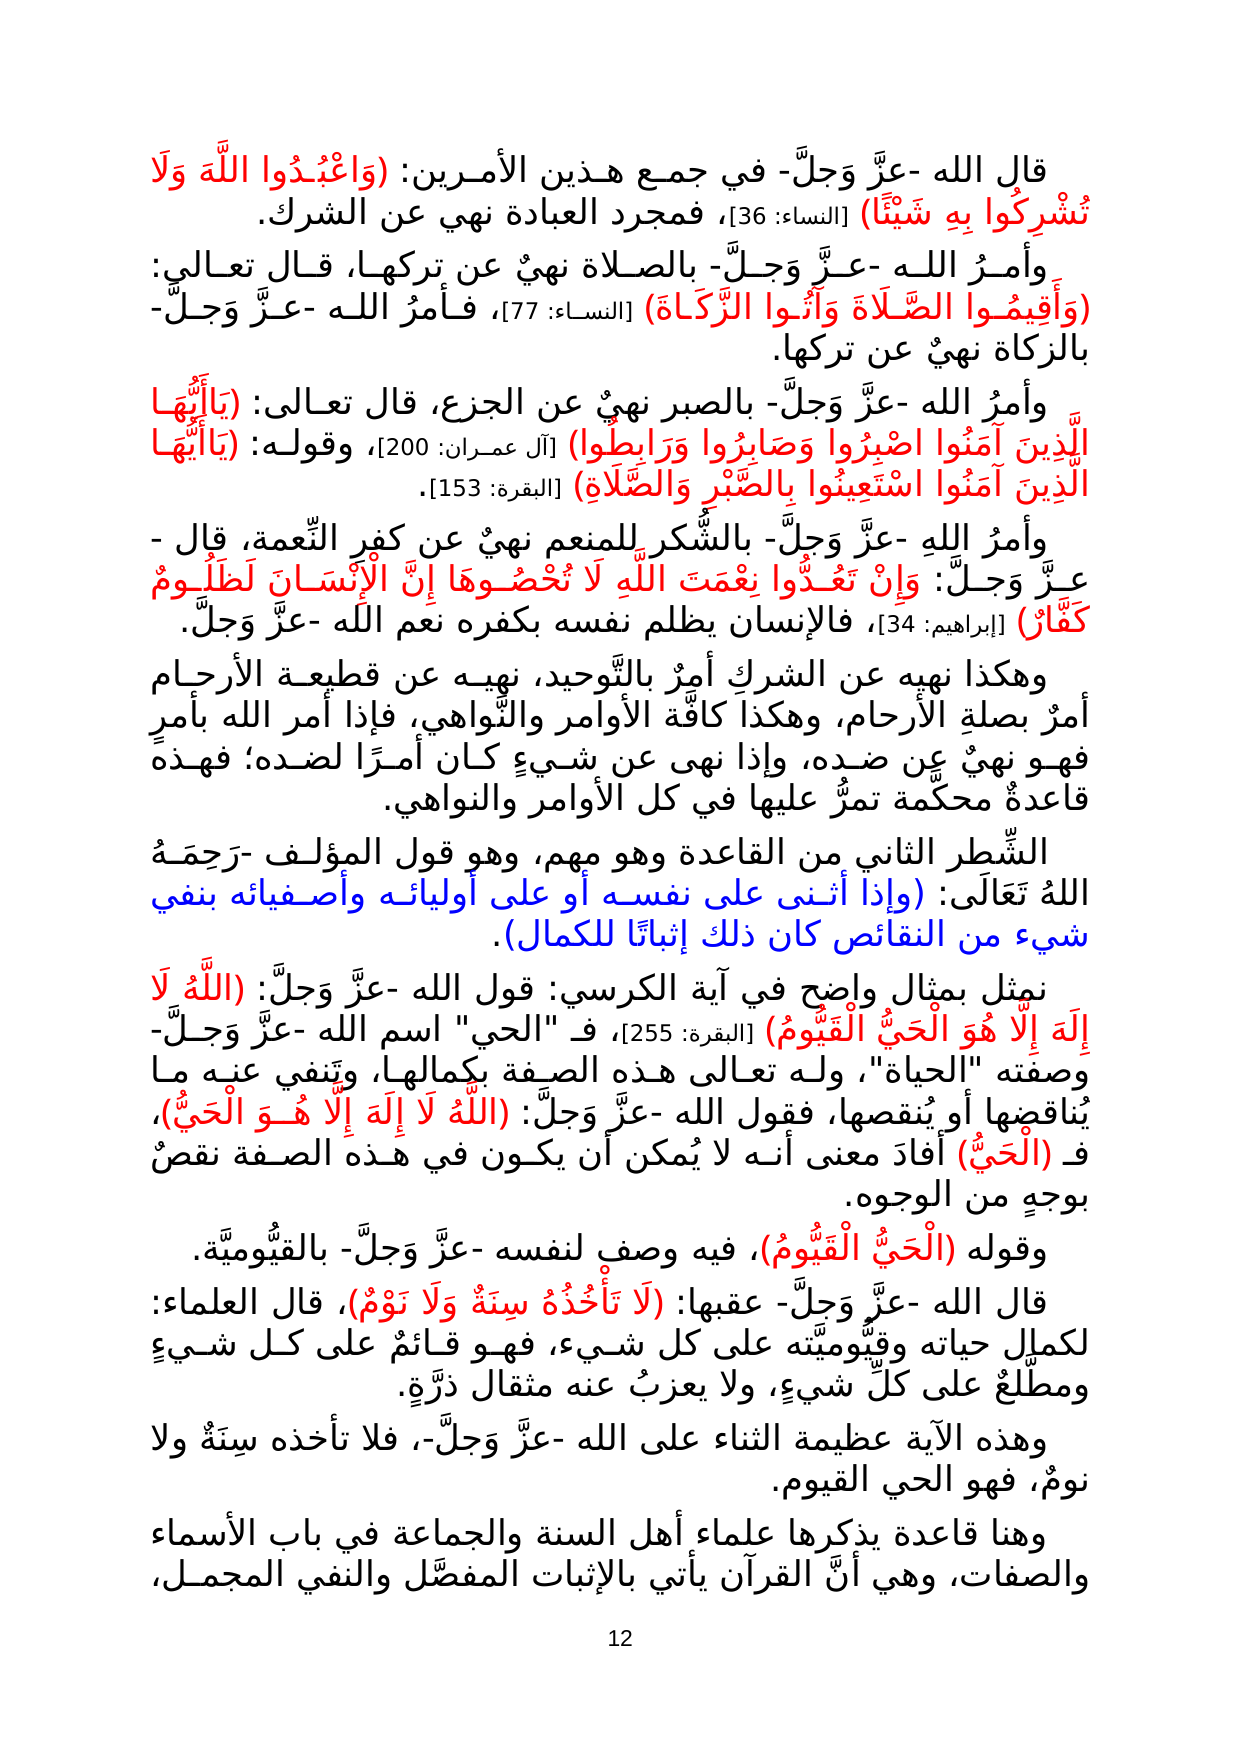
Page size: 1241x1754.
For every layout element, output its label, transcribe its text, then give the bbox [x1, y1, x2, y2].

text وهكذا نهيه عن الشركِ أمرٌ بالتَّوحيد، نهيه عن قطيعة الأرحام أمرٌ بصلةِ الأرحام، وهكذا كافَّة الأوامر والنَّواهي، فإذا أمر الله بأمرٍ فهو نهيٌ عن ضده، وإذا نهى عن شيءٍ كان أمرًا لضده؛ فهذه قاعدةٌ محكَّمة تمرُّ عليها في كل الأوامر والنواهي. [150, 654, 1090, 819]
text قال الله -عزَّ وَجلَّ- في جمع هذين الأمرين: ﴿وَاعْبُدُوا اللَّهَ وَلَا تُشْرِكُوا بِهِ شَيْئًا﴾ [النساء: 36]، فمجرد العبادة نهي عن الشرك. [150, 150, 1090, 232]
text وهذه الآية عظيمة الثناء على الله -عزَّ وَجلَّ-، فلا تأخذه سِنَةٌ ولا نومٌ، فهو الحي القيوم. [150, 1417, 1090, 1500]
text وأمرُ الله -عزَّ وَجلَّ- بالصلاة نهيٌ عن تركها، قال تعالى: ﴿وَأَقِيمُوا الصَّلَاةَ وَآتُوا الزَّكَاةَ﴾ [النساء: 77]، فأمرُ الله -عزَّ وَجلَّ- بالزكاة نهيٌ عن تركها. [150, 245, 1090, 369]
text الشِّطر الثاني من القاعدة وهو مهم، وهو قول المؤلف -رَحِمَهُ اللهُ تَعَالَى: (وإذا أثنى على نفسه أو على أوليائه وأصفيائه بنفي شيء من النقائص كان ذلك إثباتًا للكمال). [150, 831, 1090, 955]
text نمثل بمثال واضح في آية الكرسي: قول الله -عزَّ وَجلَّ: ﴿اللَّهُ لَا إِلَهَ إِلَّا هُوَ الْحَيُّ الْقَيُّومُ﴾ [البقرة: 255]، فـ "الحي" اسم الله -عزَّ وَجلَّ- وصفته "الحياة"، وله تعالى هذه الصفة بكمالها، وتَنفي عنه ما يُناقضها أو يُنقصها، فقول الله -عزَّ وَجلَّ: ﴿اللَّهُ لَا إِلَهَ إِلَّا هُوَ الْحَيُّ﴾، فـ ﴿الْحَيُّ﴾ أفادَ معنى أنه لا يُمكن أن يكون في هذه الصفة نقصٌ بوجهٍ من الوجوه. [150, 967, 1090, 1215]
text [150, 1512, 1090, 1595]
text وأمرُ اللهِ -عزَّ وَجلَّ- بالشُّكر للمنعم نهيٌ عن كفرِ النِّعمة، قال -عزَّ وَجلَّ: وَإِنْ تَعُدُّوا نِعْمَتَ اللَّهِ لَا تُحْصُوهَا إِنَّ الْإِنْسَانَ لَظَلُومٌ كَفَّارٌ﴾ [إبراهيم: 34]، فالإنسان يظلم نفسه بكفره نعم الله -عزَّ وَجلَّ. [150, 517, 1090, 641]
text وقوله ﴿الْحَيُّ الْقَيُّومُ﴾، فيه وصف لنفسه -عزَّ وَجلَّ- بالقيُّوميَّة. [150, 1227, 1090, 1269]
text وأمرُ الله -عزَّ وَجلَّ- بالصبر نهيٌ عن الجزع، قال تعالى: ﴿يَاأَيُّهَا الَّذِينَ آمَنُوا اصْبِرُوا وَصَابِرُوا وَرَابِطُوا﴾ [آل عمران: 200]، وقوله: ﴿يَاأَيُّهَا الَّذِينَ آمَنُوا اسْتَعِينُوا بِالصَّبْرِ وَالصَّلَاةِ﴾ [البقرة: 153]. [150, 381, 1090, 505]
text قال الله -عزَّ وَجلَّ- عقبها: ﴿لَا تَأْخُذُهُ سِنَةٌ وَلَا نَوْمٌ﴾، قال العلماء: لكمال حياته وقيُّوميَّته على كل شيء، فهو قائمٌ على كل شيءٍ ومطَّلعٌ على كلِّ شيءٍ، ولا يعزبُ عنه مثقال ذرَّةٍ. [150, 1281, 1090, 1405]
